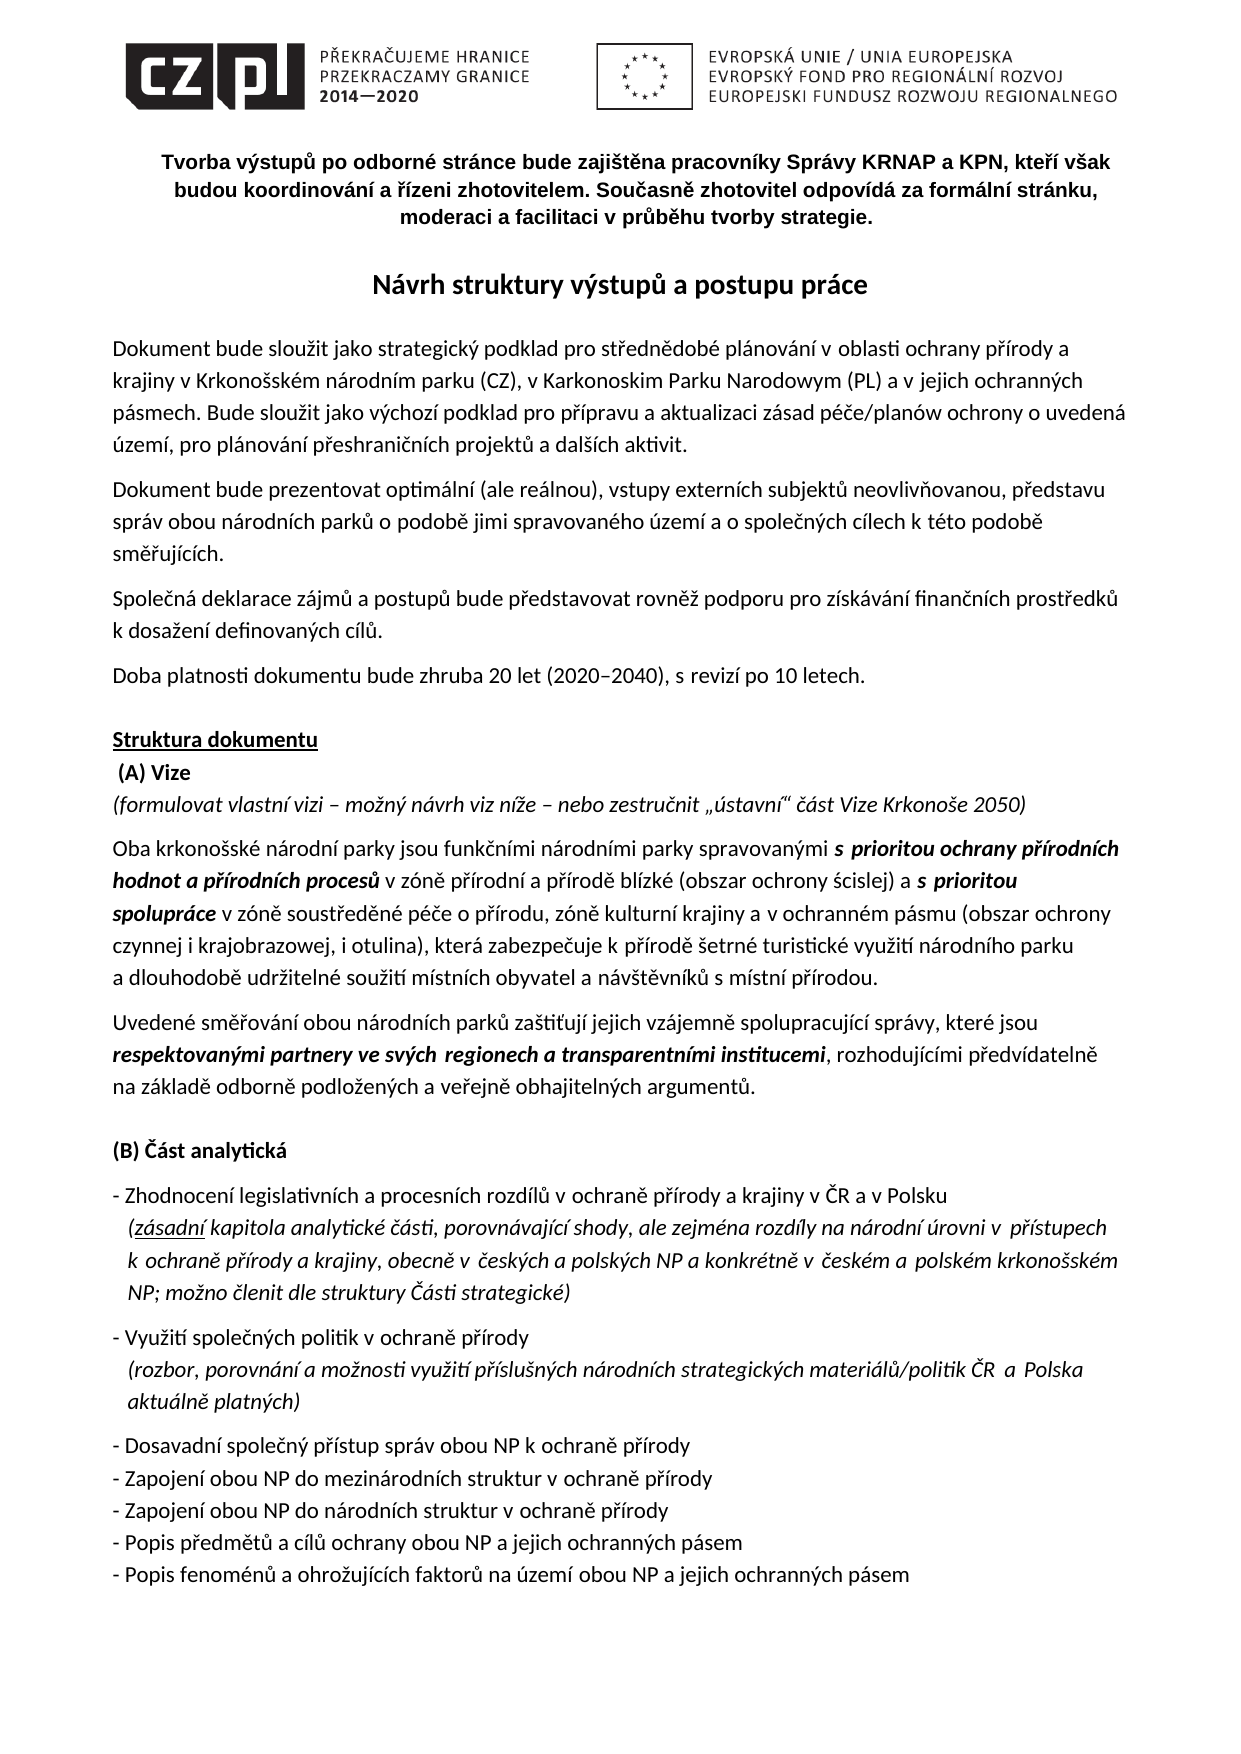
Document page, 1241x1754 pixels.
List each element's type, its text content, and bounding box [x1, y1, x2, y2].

text - Popis předmětů a cílů ochrany obou NP a jejich ochranných pásem [112, 1528, 1128, 1556]
text Tvorba výstupů po odborné stránce bude zajištěna pracovníky Správy KRNAP a KPN, kteří však budou koordinování a řízeni zhotovitelem. Současně zhotovitel odpovídá za formální stránku, moderaci a facilitaci v průběhu tvorby strategie. [142, 150, 1130, 229]
picture [112, 31, 1129, 122]
text Dokument bude sloužit jako strategický podklad pro střednědobé plánování v oblasti ochrany přírody a krajiny v Krkonošském národním parku (CZ), v Karkonoskim Parku Narodowym (PL) a v jejich ochranných pásmech. Bude sloužit jako výchozí podklad pro přípravu a aktualizaci zásad péče/planów ochrony o uvedená území, pro plánování přeshraničních projektů a dalších aktivit. [112, 334, 1128, 458]
text (formulovat vlastní vizi – možný návrh viz níže – nebo zestručnit „ústavní“ část Vize Krkonoše 2050) [112, 790, 1128, 818]
text Návrh struktury výstupů a postupu práce [112, 266, 1128, 302]
text (A) Vize [112, 758, 1128, 786]
text - Dosavadní společný přístup správ obou NP k ochraně přírody [112, 1432, 1128, 1460]
text Oba krkonošské národní parky jsou funkčními národními parky spravovanými s prioritou ochrany přírodních hodnot a přírodních procesů v zóně přírodní a přírodě blízké (obszar ochrony ścislej) a s prioritou spolupráce v zóně soustředěné péče o přírodu, zóně kulturní krajiny a v ochranném pásmu (obszar ochrony czynnej i krajobrazowej, i otulina), která zabezpečuje k přírodě šetrné turistické využití národního parku a dlouhodobě udržitelné soužití místních obyvatel a návštěvníků s místní přírodou. [112, 834, 1128, 991]
text - Zhodnocení legislativních a procesních rozdílů v ochraně přírody a krajiny v ČR a v Polsku [112, 1181, 1128, 1209]
text Uvedené směřování obou národních parků zaštiťují jejich vzájemně spolupracující správy, které jsou respektovanými partnery ve svých regionech a transparentními institucemi, rozhodujícími předvídatelně na základě odborně podložených a veřejně obhajitelných argumentů. [112, 1008, 1128, 1100]
text Dokument bude prezentovat optimální (ale reálnou), vstupy externích subjektů neovlivňovanou, představu správ obou národních parků o podobě jimi spravovaného území a o společných cílech k této podobě směřujících. [112, 475, 1128, 567]
text Společná deklarace zájmů a postupů bude představovat rovněž podporu pro získávání finančních prostředků k dosažení definovaných cílů. [112, 584, 1128, 644]
text (B) Část analytická [112, 1137, 1128, 1165]
text - Zapojení obou NP do mezinárodních struktur v ochraně přírody [112, 1464, 1128, 1492]
text - Popis fenoménů a ohrožujících faktorů na území obou NP a jejich ochranných pásem [112, 1560, 1128, 1588]
text Doba platnosti dokumentu bude zhruba 20 let (2020–2040), s revizí po 10 letech. [112, 661, 1128, 689]
text (rozbor, porovnání a možnosti využití příslušných národních strategických materiálů/politik ČR a Polska aktuálně platných) [127, 1355, 1128, 1415]
text - Využití společných politik v ochraně přírody [112, 1323, 1128, 1351]
text Struktura dokumentu [112, 725, 1128, 753]
text - Zapojení obou NP do národních struktur v ochraně přírody [112, 1496, 1128, 1524]
text (zásadní kapitola analytické části, porovnávající shody, ale zejména rozdíly na národní úrovni v přístupech k ochraně přírody a krajiny, obecně v českých a polských NP a konkrétně v českém a polském krkonošském NP; možno členit dle struktury Části strategické) [127, 1213, 1128, 1306]
